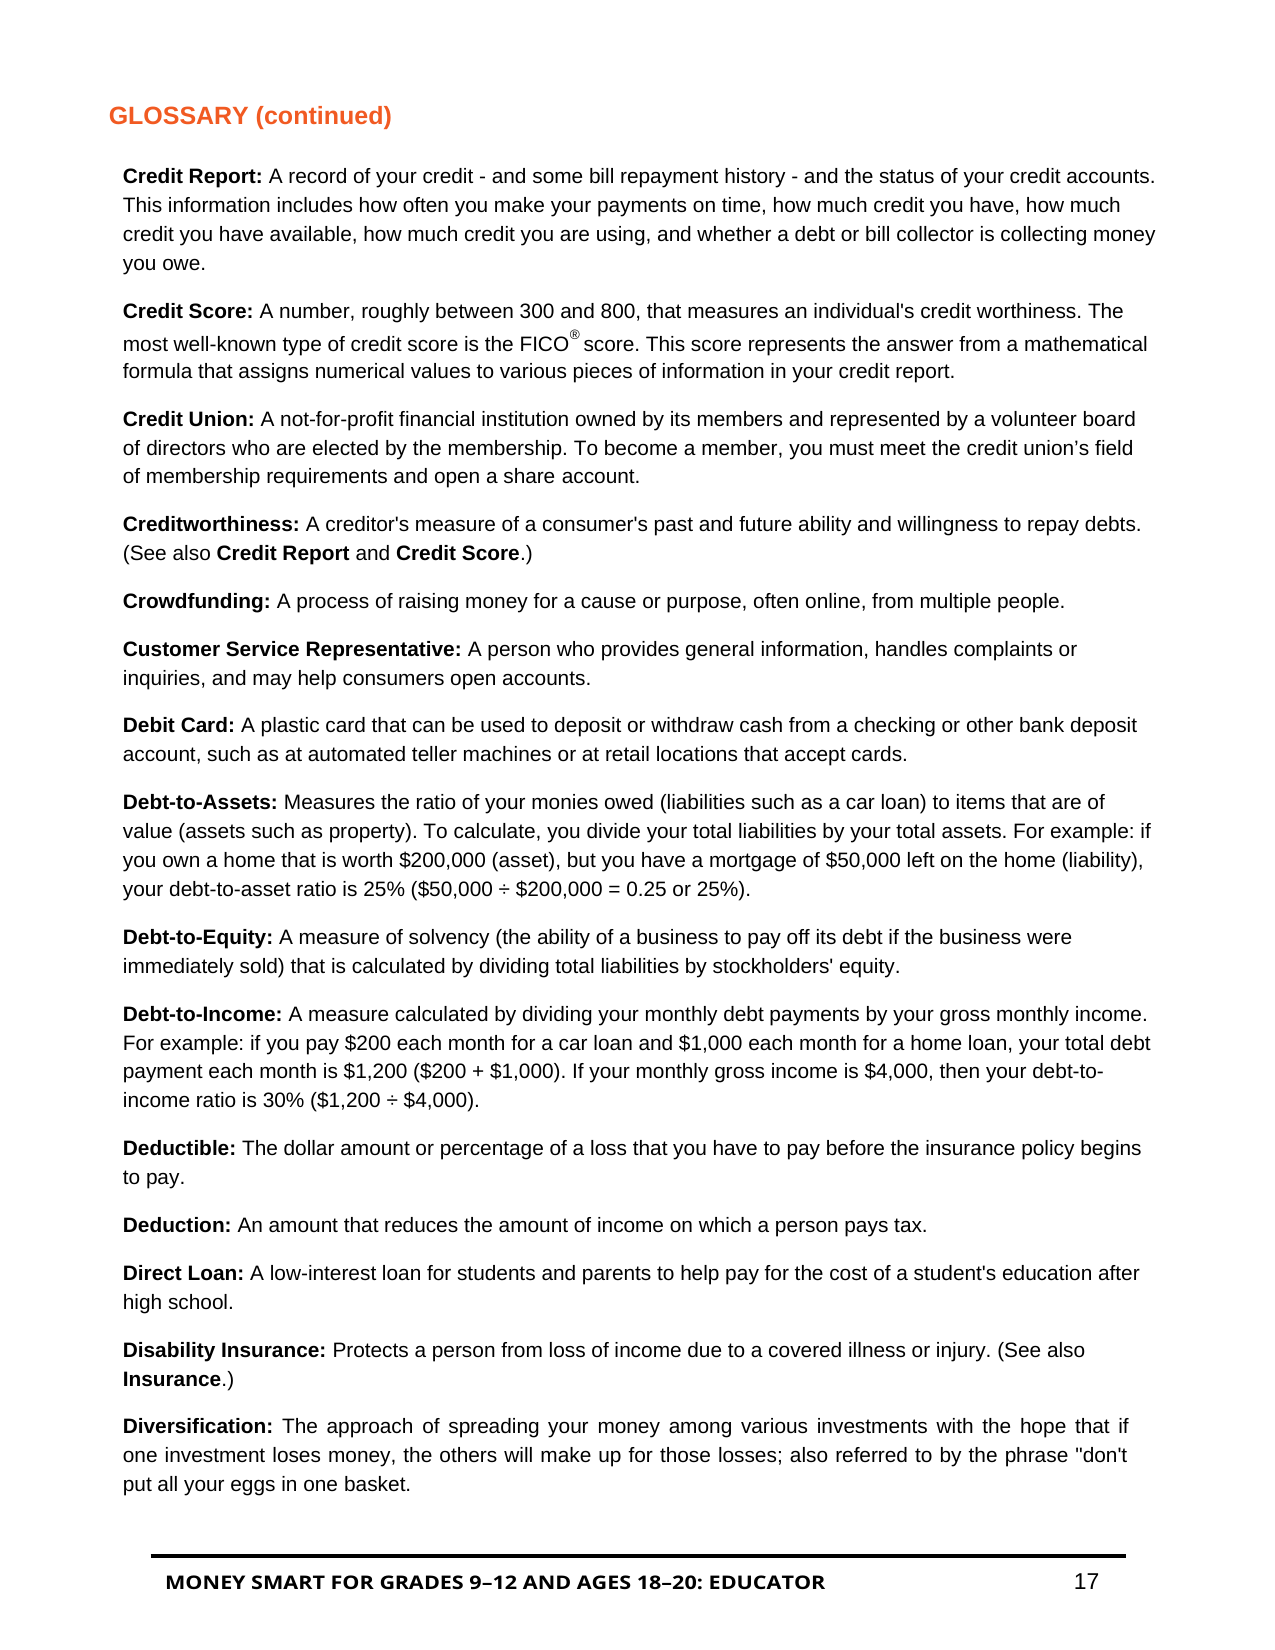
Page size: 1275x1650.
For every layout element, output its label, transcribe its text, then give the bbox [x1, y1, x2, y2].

text Debt-to-Assets: Measures the ratio of your monies owed (liabilities such as a car loan) to items that are of value (assets such as property). To calculate, you divide your total liabilities by your total assets. For example: if you own a home that is worth $200,000 (asset), but you have a mortgage of $50,000 left on the home (liability), your debt-to-asset ratio is 25% ($50,000 ÷ $200,000 = 0.25 or 25%). [123, 790, 1154, 901]
text Credit Score: A number, roughly between 300 and 800, that measures an individual's credit worthiness. The most well-known type of credit score is the FICO® score. This score represents the answer from a mathematical formula that assigns numerical values to various pieces of information in your credit report. [123, 299, 1153, 382]
text Debit Card: A plastic card that can be used to deposit or withdraw cash from a checking or other bank deposit account, such as at automated teller machines or at retail locations that accept cards. [123, 713, 1153, 766]
text Deductible: The dollar amount or percentage of a loss that you have to pay before the insurance policy begins to pay. [123, 1136, 1153, 1189]
text Customer Service Representative: A person who provides general information, handles complaints or inquiries, and may help consumers open accounts. [123, 637, 1153, 689]
text Insurance.) [123, 1366, 1153, 1390]
text Credit Union: A not-for-profit financial institution owned by its members and represented by a volunteer board of directors who are elected by the membership. To become a member, you must meet the credit union’s field of membership requirements and open a share account. [123, 406, 1154, 488]
text Debt-to-Income: A measure calculated by dividing your monthly debt payments by your gross monthly income. For example: if you pay $200 each month for a car loan and $1,000 each month for a home loan, your total debt payment each month is $1,200 ($200 + $1,000). If your monthly gross income is $4,000, then your debt-to- income ratio is 30% ($1,200 ÷ $4,000). [123, 1001, 1154, 1112]
text Credit Report: A record of your credit - and some bill repayment history - and the status of your credit accounts. This information includes how often you make your payments on time, how much credit you have, how much credit you have available, how much credit you are using, and whether a debt or bill collector is collecting money you owe. [123, 164, 1159, 275]
text Direct Loan: A low-interest loan for students and parents to help pay for the cost of a student's education after high school. [123, 1261, 1143, 1313]
text Disability Insurance: Protects a person from loss of income due to a covered illness or injury. (See also [123, 1337, 1153, 1361]
text Deduction: An amount that reduces the amount of income on which a person pays tax. [123, 1213, 1153, 1237]
text Creditworthiness: A creditor's measure of a consumer's past and future ability and willingness to repay debts. (See also Credit Report and Credit Score.) [123, 512, 1145, 565]
text Crowdfunding: A process of raising money for a cause or purpose, often online, from multiple people. [123, 589, 1153, 613]
text Diversification: The approach of spreading your money among various investments with the hope that if one investment loses money, the others will make up for those losses; also referred to by the phrase "don't put all your eggs in one basket. [123, 1414, 1129, 1496]
text Debt-to-Equity: A measure of solvency (the ability of a business to pay off its debt if the business were immediately sold) that is calculated by dividing total liabilities by stockholders' equity. [123, 924, 1075, 977]
